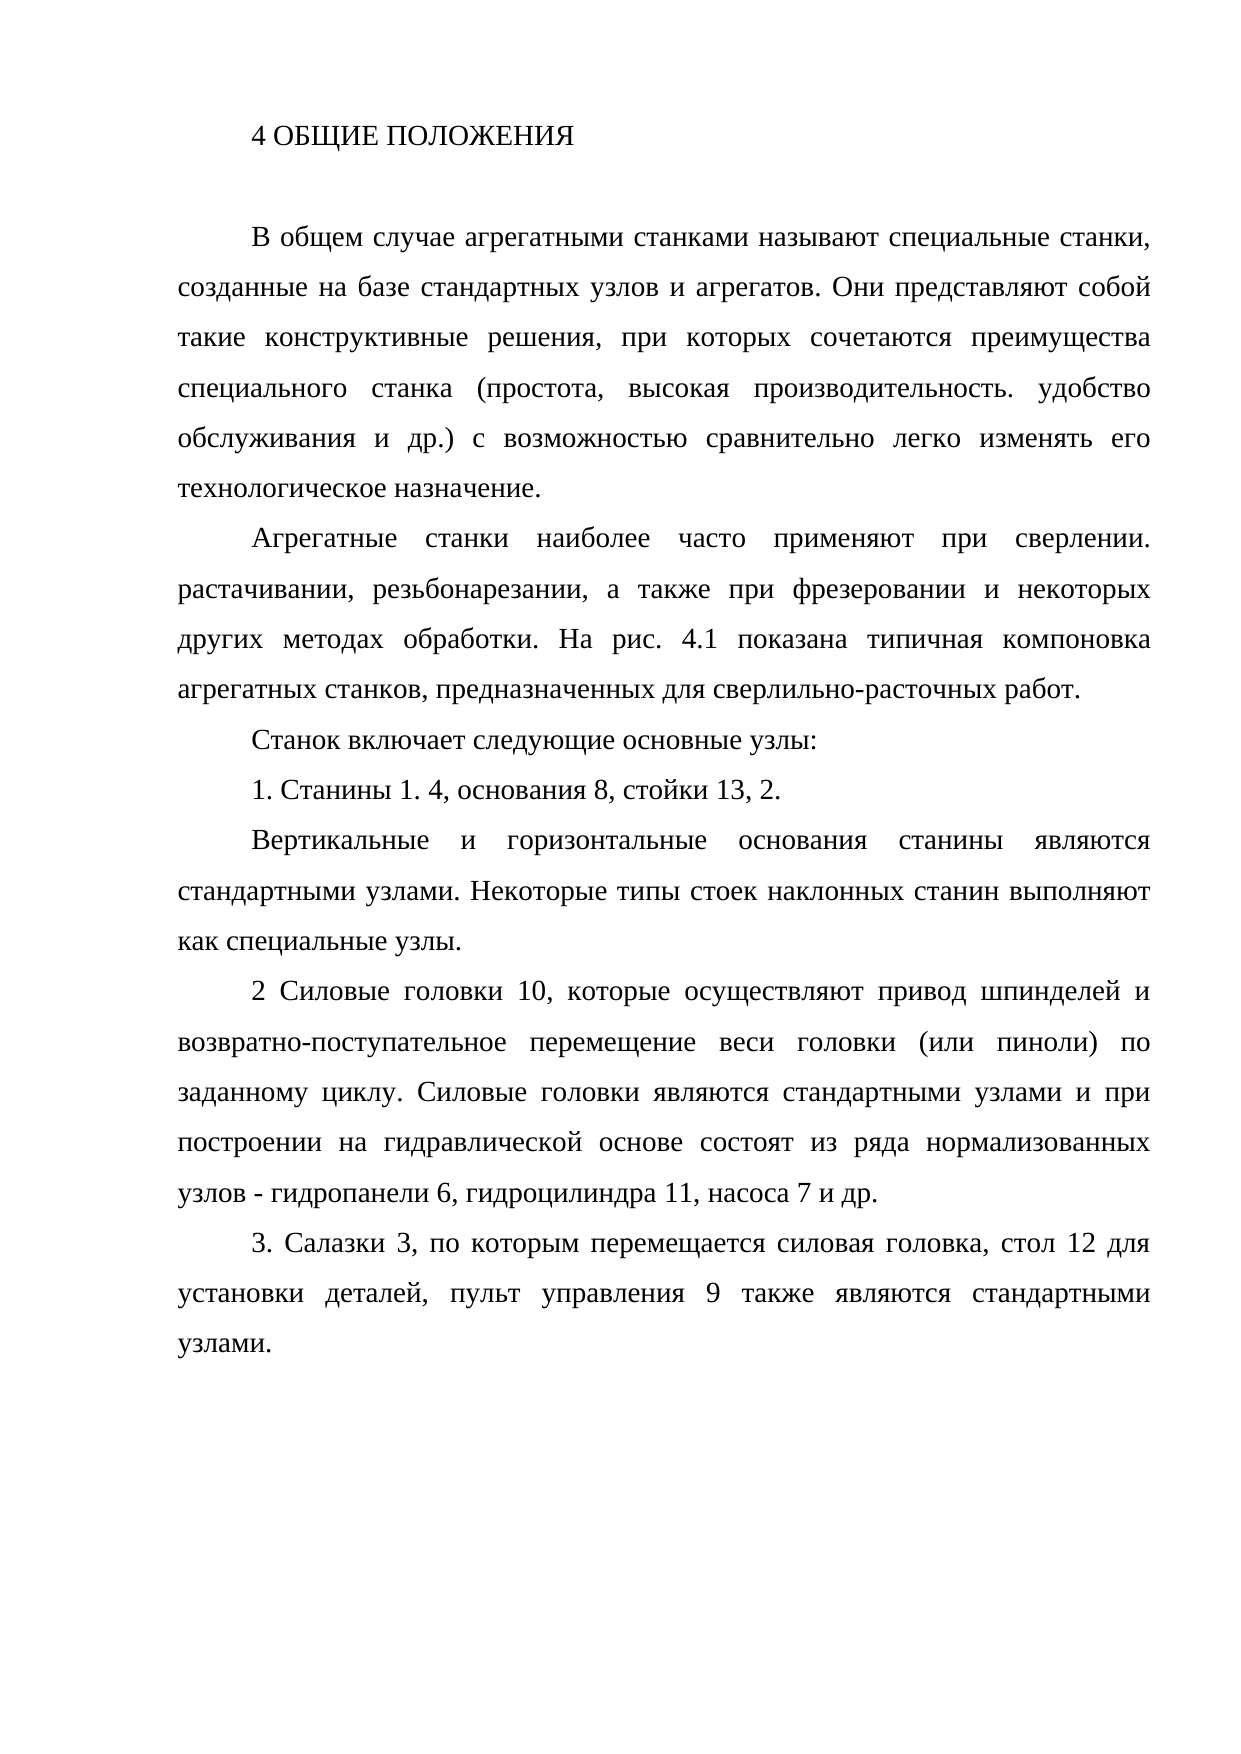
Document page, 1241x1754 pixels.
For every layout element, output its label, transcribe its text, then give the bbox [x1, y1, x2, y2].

text В общем случае агрегатными станками называют специальные станки, созданные на базе стандартных узлов и агрегатов. Они представляют собой такие конструктивные решения, при которых сочетаются преимущества специального станка (простота, высокая производительность. удобство обслуживания и др.) с возможностью сравнительно легко изменять его технологическое назначение. [177, 219, 1152, 504]
text 4 Общие положения [177, 118, 1152, 152]
text 1. Станины 1. 4, основания 8, стойки 13, 2. [177, 772, 1152, 806]
text Агрегатные станки наиболее часто применяют при сверлении. растачивании, резьбонарезании, а также при фрезеровании и некоторых других методах обработки. На рис. 4.1 показана типичная компоновка агрегатных станков, предназначенных для сверлильно-расточных работ. [177, 521, 1152, 705]
text Станок включает следующие основные узлы: [177, 722, 1152, 755]
text 3. Салазки 3, по которым перемещается силовая головка, стол 12 для установки деталей, пульт управления 9 также являются стандартными узлами. [177, 1225, 1152, 1359]
text 2 Силовые головки 10, которые осуществляют привод шпинделей и возвратно-поступательное перемещение веси головки (или пиноли) по заданному циклу. Силовые головки являются стандартными узлами и при построении на гидравлической основе состоят из ряда нормализованных узлов - гидропанели 6, гидроцилиндра 11, насоса 7 и др. [177, 973, 1152, 1208]
text Вертикальные и горизонтальные основания станины являются стандартными узлами. Некоторые типы стоек наклонных станин выполняют как специальные узлы. [177, 822, 1152, 957]
